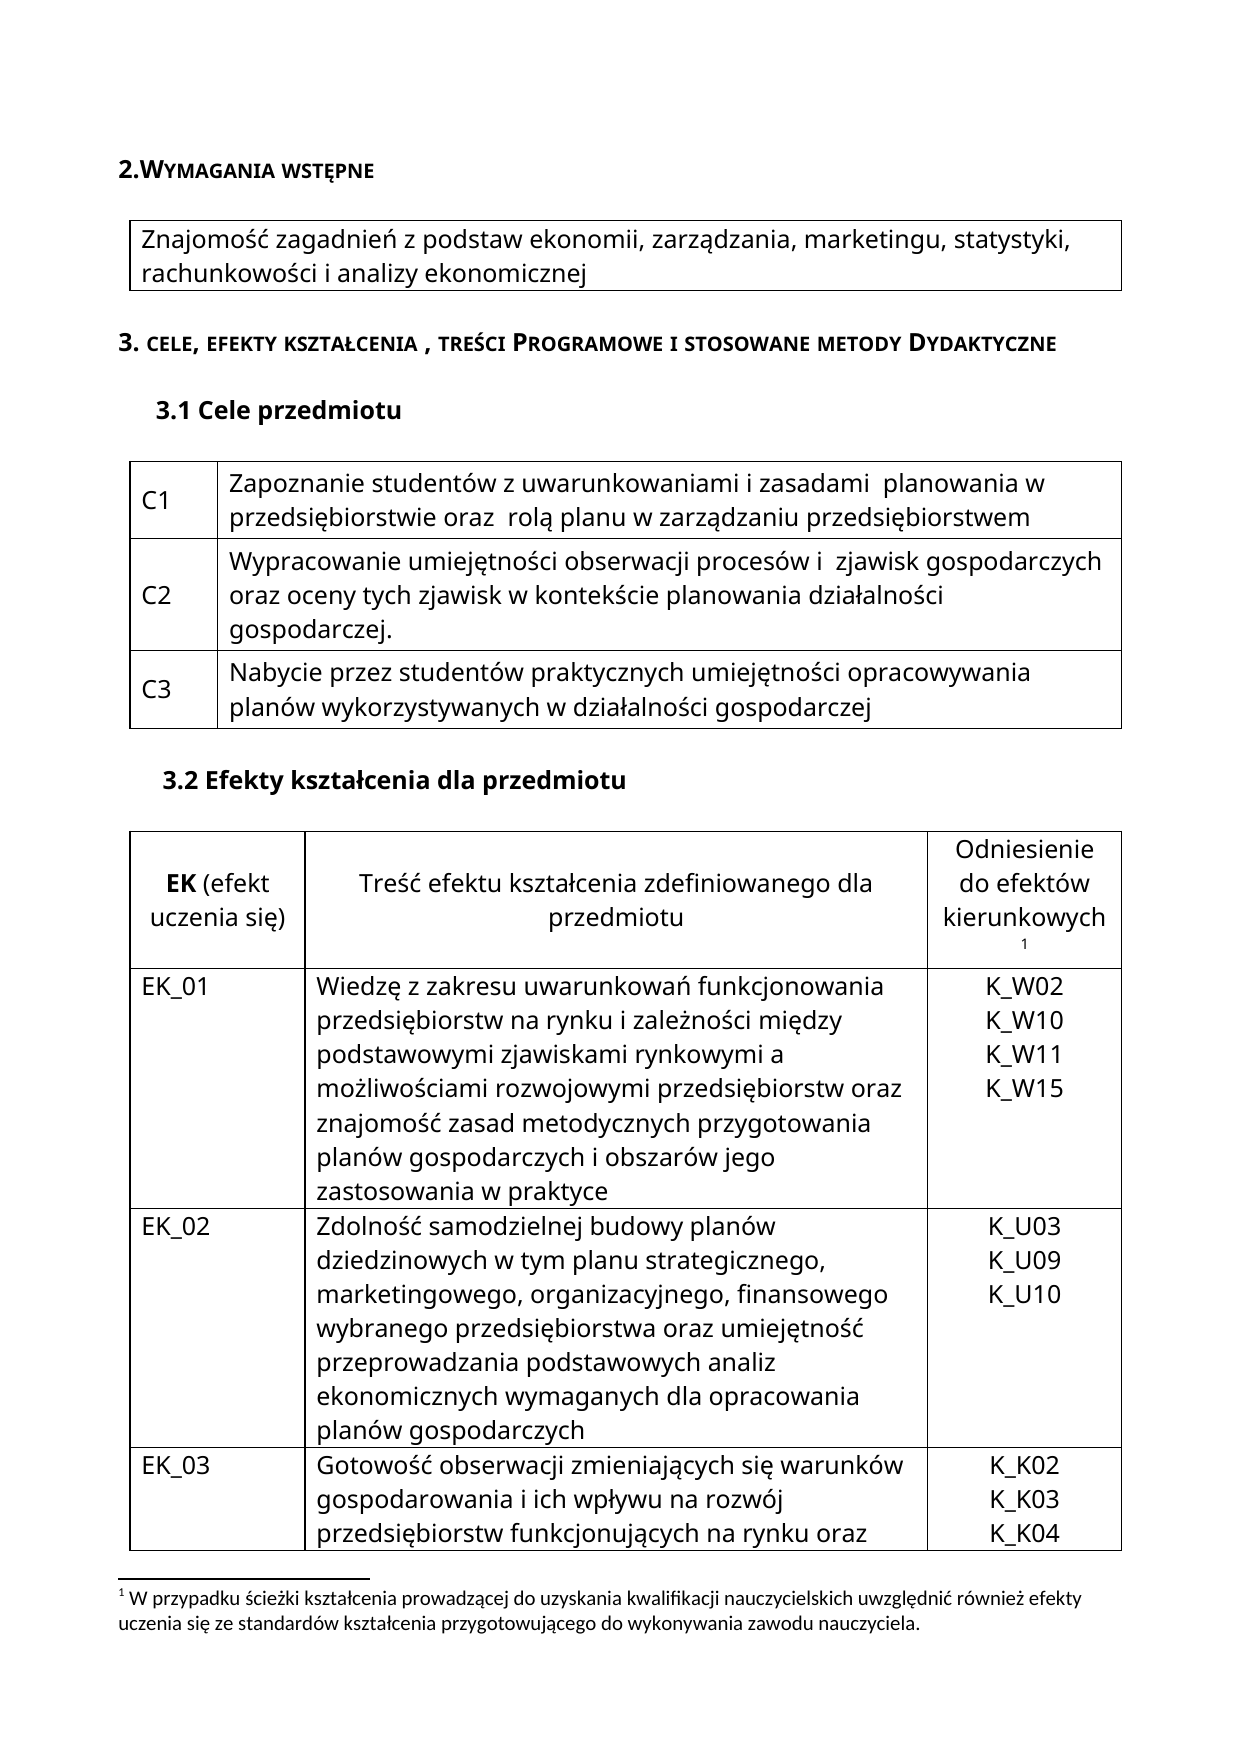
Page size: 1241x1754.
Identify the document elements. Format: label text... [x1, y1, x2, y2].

text 3. cele, efekty kształcenia , treści Programowe i stosowane metody Dydaktyczne [118, 324, 1122, 359]
text 3.2 Efekty kształcenia dla przedmiotu [162, 762, 1122, 797]
table_header EK (efekt uczenia się) [131, 832, 304, 968]
table_header Zapoznanie studentów z uwarunkowaniami i zasadami planowania w przedsiębiorstwie oraz rolą planu w zarządzaniu przedsiębiorstwem [218, 462, 1121, 538]
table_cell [306, 1448, 927, 1550]
table_cell Nabycie przez studentów praktycznych umiejętności opracowywania planów wykorzystywanych w działalności gospodarczej [218, 651, 1121, 727]
table_cell EK_03 [131, 1448, 304, 1550]
table_header Treść efektu kształcenia zdefiniowanego dla przedmiotu [306, 832, 927, 968]
table_cell C2 [131, 539, 217, 650]
table_cell Wypracowanie umiejętności obserwacji procesów i zjawisk gospodarczych oraz oceny tych zjawisk w kontekście planowania działalności gospodarczej. [218, 539, 1121, 650]
text 3.1 Cele przedmiotu [156, 393, 1122, 427]
table_cell EK_01 [131, 969, 304, 1207]
table_header Znajomość zagadnień z podstaw ekonomii, zarządzania, marketingu, statystyki, rachunkowości i analizy ekonomicznej [131, 221, 1121, 289]
table_cell K_U03 K_U09 K_U10 [928, 1209, 1121, 1447]
table_cell K_W02 K_W10 K_W11 K_W15 [928, 969, 1121, 1207]
table_cell C3 [131, 651, 217, 727]
table_cell K_K02 K_K03 K_K04 [928, 1448, 1121, 1550]
text 2.Wymagania wstępne [118, 152, 1122, 186]
table_cell EK_02 [131, 1209, 304, 1447]
table_cell Wiedzę z zakresu uwarunkowań funkcjonowania przedsiębiorstw na rynku i zależności między podstawowymi zjawiskami rynkowymi a możliwościami rozwojowymi przedsiębiorstw oraz znajomość zasad metodycznych przygotowania planów gospodarczych i obszarów jego zastosowania w praktyce [306, 969, 927, 1207]
table_header C1 [131, 462, 217, 538]
table_header Odniesienie do efektów kierunkowych [928, 832, 1121, 968]
table_cell Zdolność samodzielnej budowy planów dziedzinowych w tym planu strategicznego, marketingowego, organizacyjnego, finansowego wybranego przedsiębiorstwa oraz umiejętność przeprowadzania podstawowych analiz ekonomicznych wymaganych dla opracowania planów gospodarczych [306, 1209, 927, 1447]
